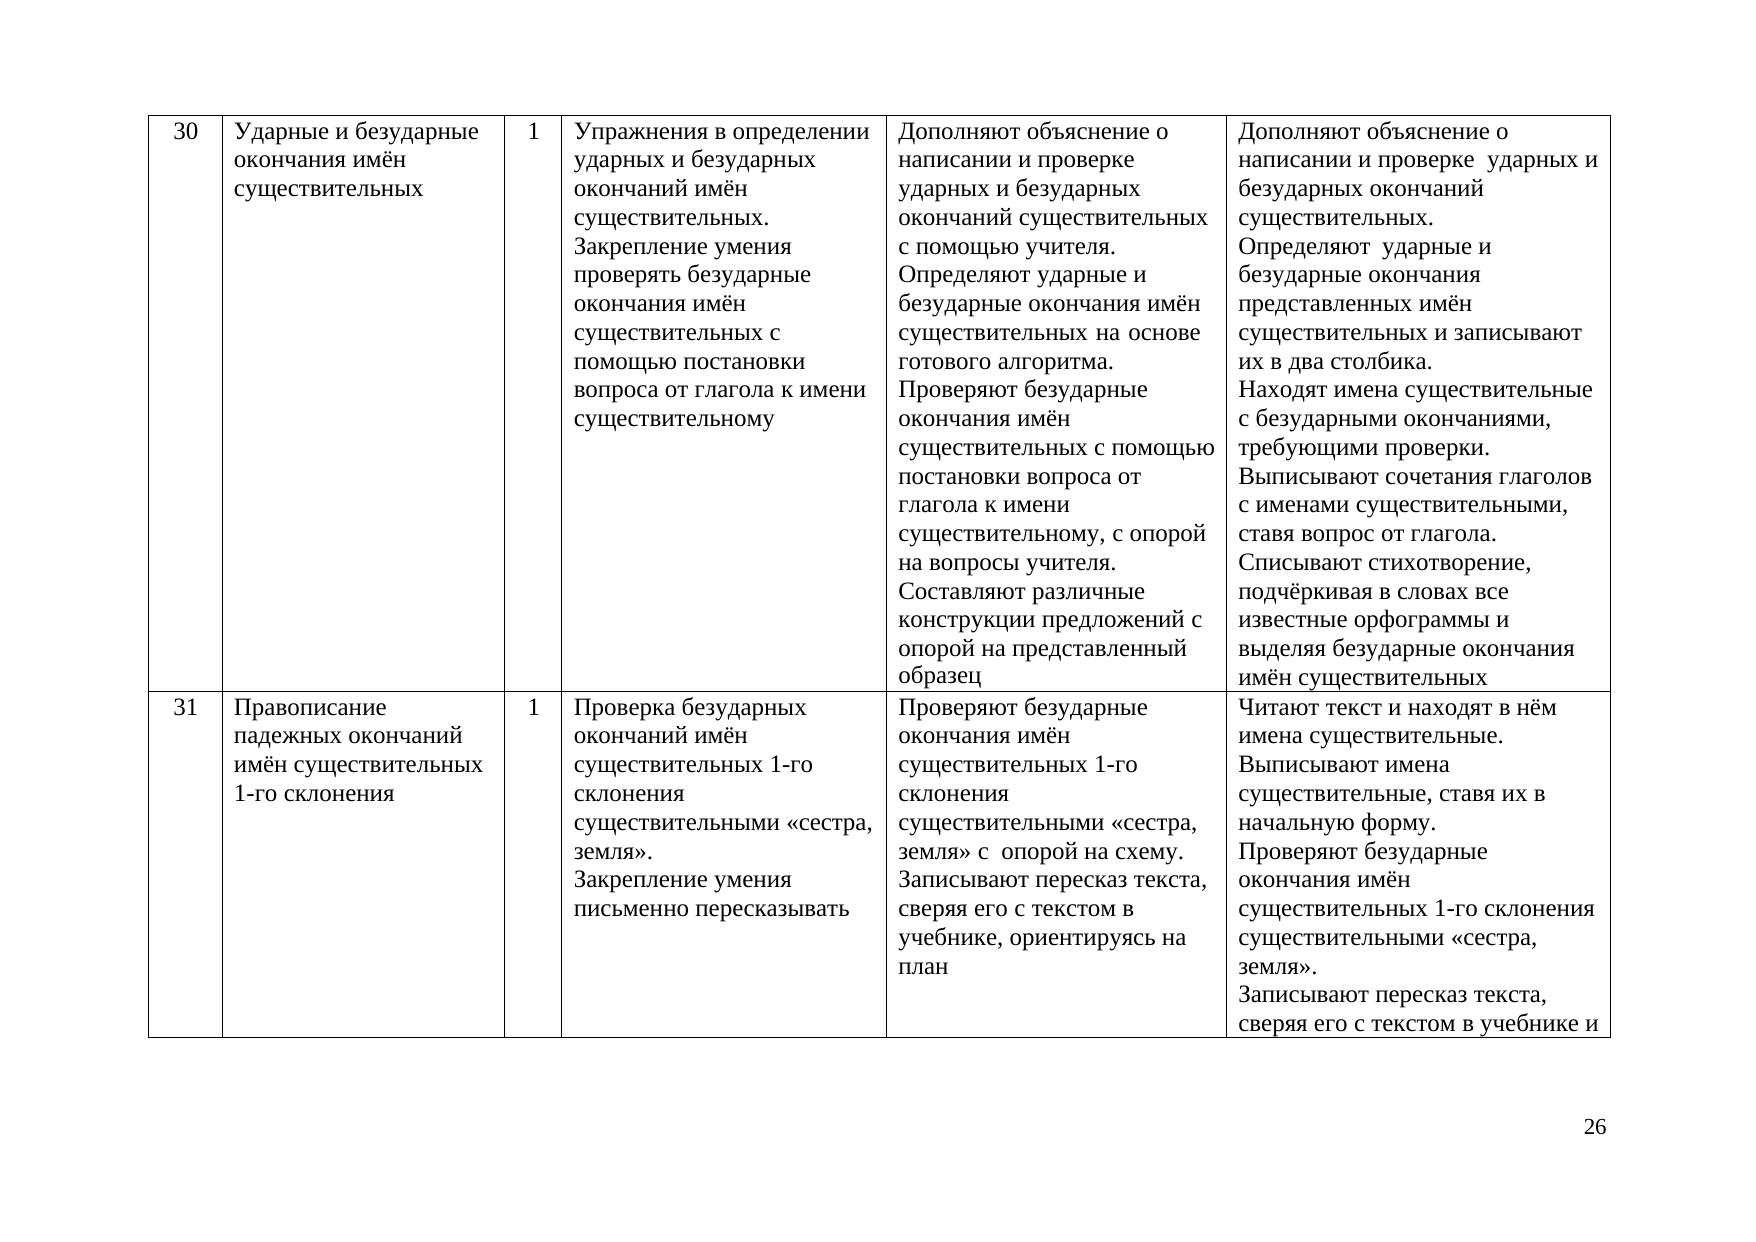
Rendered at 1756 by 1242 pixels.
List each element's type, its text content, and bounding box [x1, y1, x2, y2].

table_cell Читают текст и находят в нём имена существительные. Выписывают имена существительные, ставя их в начальную форму. Проверяют безударные окончания имён существительных 1-го склонения существительными «сестра, земля». Записывают пересказ текста, сверяя его с текстом в учебнике и [1227, 692, 1610, 1037]
table_cell Проверяют безударные окончания имён существительных 1-го склонения существительными «сестра, земля» с опорой на схему. Записывают пересказ текста, сверяя его с текстом в учебнике, ориентируясь на план [887, 692, 1226, 1037]
table_header 1 [505, 116, 561, 691]
table_header Упражнения в определении ударных и безударных окончаний имён существительных. Закрепление умения проверять безударные окончания имён существительных с помощью постановки вопроса от глагола к имени существительному [562, 116, 886, 691]
table_header 30 [149, 116, 222, 691]
table_cell 31 [149, 692, 222, 1037]
table_cell Правописание падежных окончаний имён существительных 1-го склонения [223, 692, 504, 1037]
table_header Дополняют объяснение о написании и проверке ударных и безударных окончаний существительных. Определяют ударные и безударные окончания представленных имён существительных и записывают их в два столбика. Находят имена существительные с безударными окончаниями, требующими проверки. Выписывают сочетания глаголов с именами существительными, ставя вопрос от глагола. Списывают стихотворение, подчёркивая в словах все известные орфограммы и выделяя безударные окончания имён существительных [1227, 116, 1610, 691]
table_header Ударные и безударные окончания имён существительных [223, 116, 504, 691]
table_cell Проверка безударных окончаний имён существительных 1-го склонения существительными «сестра, земля». Закрепление умения письменно пересказывать [562, 692, 886, 1037]
table_cell 1 [505, 692, 561, 1037]
table_header Дополняют объяснение о написании и проверке ударных и безударных окончаний существительных с помощью учителя. Определяют ударные и безударные окончания имён существительных на основе готового алгоритма. Проверяют безударные окончания имён существительных с помощью постановки вопроса от глагола к имени существительному, с опорой на вопросы учителя. Составляют различные конструкции предложений с опорой на представленный образец [887, 116, 1226, 691]
